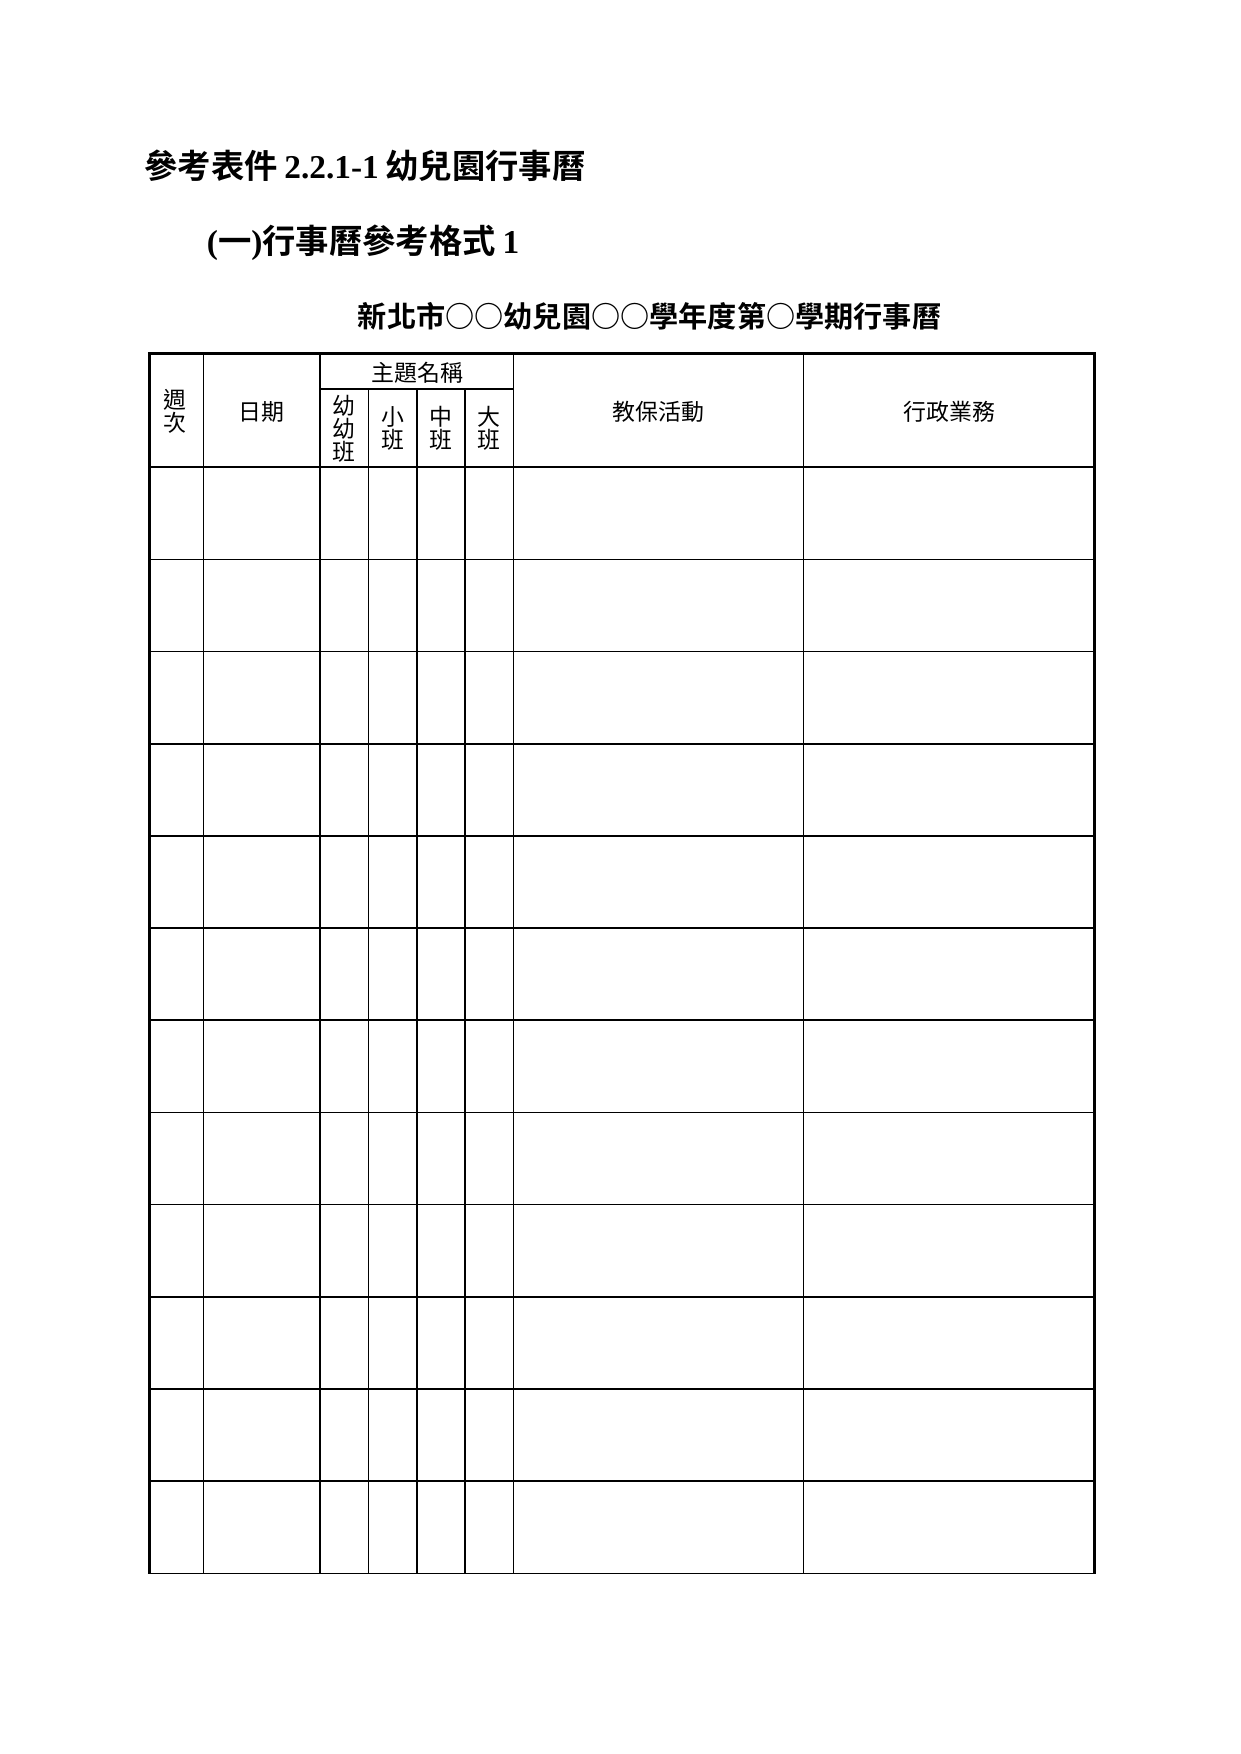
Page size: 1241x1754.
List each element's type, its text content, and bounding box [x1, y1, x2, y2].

table_cell [321, 560, 368, 651]
table_cell [369, 1482, 416, 1572]
table_cell [204, 1021, 319, 1112]
table_cell [321, 1021, 368, 1112]
table_cell [369, 929, 416, 1019]
table_cell [321, 652, 368, 743]
table_cell [514, 652, 803, 743]
table_cell [321, 745, 368, 835]
table_cell [369, 1390, 416, 1480]
table_cell [151, 1113, 203, 1204]
table_cell [466, 1298, 513, 1388]
table_cell [151, 745, 203, 835]
table_cell [804, 1113, 1093, 1204]
table_cell [418, 1482, 464, 1572]
table_cell [804, 745, 1093, 835]
table_cell [151, 1482, 203, 1572]
table_cell [804, 929, 1093, 1019]
table_cell [151, 837, 203, 927]
table_cell [804, 560, 1093, 651]
table_header 週次 [151, 355, 203, 466]
table_cell [321, 837, 368, 927]
table_cell [418, 929, 464, 1019]
table_cell [514, 1390, 803, 1480]
table_cell [204, 929, 319, 1019]
table_header 日期 [204, 355, 319, 466]
table_cell [369, 1298, 416, 1388]
table_cell [418, 560, 464, 651]
table_cell [804, 1482, 1093, 1572]
table_cell [151, 1205, 203, 1296]
text 新北市○○幼兒園○○學年度第○學期行事曆 [148, 277, 1092, 352]
table_cell [151, 929, 203, 1019]
table_cell [466, 1482, 513, 1572]
table_header 行政業務 [804, 355, 1093, 466]
table_cell [514, 1298, 803, 1388]
table_cell [321, 468, 368, 558]
table_cell [514, 837, 803, 927]
table_cell [321, 929, 368, 1019]
table_cell [151, 468, 203, 558]
table_cell [204, 1390, 319, 1480]
table_cell [418, 1298, 464, 1388]
table_cell [204, 1205, 319, 1296]
table_cell [151, 1298, 203, 1388]
table_cell [804, 1021, 1093, 1112]
text 參考表件2.2.1-1幼兒園行事曆 [144, 127, 1092, 202]
table_cell [369, 745, 416, 835]
table_cell [418, 745, 464, 835]
table_cell [369, 1205, 416, 1296]
table_cell [418, 1390, 464, 1480]
table_cell [369, 837, 416, 927]
table_cell [369, 560, 416, 651]
table_cell [204, 1298, 319, 1388]
table_cell [321, 1482, 368, 1572]
table_cell [466, 745, 513, 835]
table_cell [204, 652, 319, 743]
table_cell [466, 652, 513, 743]
table_cell [151, 1390, 203, 1480]
table_cell [514, 1113, 803, 1204]
table_cell [466, 1205, 513, 1296]
table_cell [514, 1021, 803, 1112]
table_cell [514, 1205, 803, 1296]
table_cell [369, 468, 416, 558]
table_cell [418, 1021, 464, 1112]
table_cell [514, 560, 803, 651]
table_cell [369, 1113, 416, 1204]
table_cell [804, 1298, 1093, 1388]
table_cell [418, 1205, 464, 1296]
text (一)行事曆參考格式1 [207, 202, 1092, 277]
table_cell [151, 1021, 203, 1112]
table_cell [321, 1298, 368, 1388]
table_cell [466, 837, 513, 927]
table_header 主題名稱 [321, 355, 513, 388]
table_cell [369, 652, 416, 743]
table_cell 大班 [466, 390, 513, 466]
table_cell [514, 1482, 803, 1572]
table_cell [151, 652, 203, 743]
table_cell [418, 837, 464, 927]
table_cell [369, 1021, 416, 1112]
table_cell [466, 560, 513, 651]
table_cell [418, 468, 464, 558]
table_cell [804, 652, 1093, 743]
table_cell 幼幼班 [321, 390, 368, 466]
table_cell [204, 837, 319, 927]
table_cell [204, 468, 319, 558]
table_cell [466, 1113, 513, 1204]
table_cell [321, 1390, 368, 1480]
table_cell [466, 468, 513, 558]
table_cell [151, 560, 203, 651]
table_cell [804, 837, 1093, 927]
table_cell [514, 468, 803, 558]
table_cell [204, 560, 319, 651]
table_cell [804, 1390, 1093, 1480]
table_cell [466, 1390, 513, 1480]
table_cell [466, 929, 513, 1019]
table_cell [204, 1482, 319, 1572]
table_cell [321, 1113, 368, 1204]
table_cell [204, 1113, 319, 1204]
table_cell [418, 1113, 464, 1204]
table_cell [418, 652, 464, 743]
table_cell [514, 745, 803, 835]
table_cell [321, 1205, 368, 1296]
table_cell 小班 [369, 390, 416, 466]
table_cell [514, 929, 803, 1019]
table_cell [804, 468, 1093, 558]
table_cell [804, 1205, 1093, 1296]
table_cell [204, 745, 319, 835]
table_header 教保活動 [514, 355, 803, 466]
table_cell [466, 1021, 513, 1112]
table_cell 中班 [418, 390, 464, 466]
